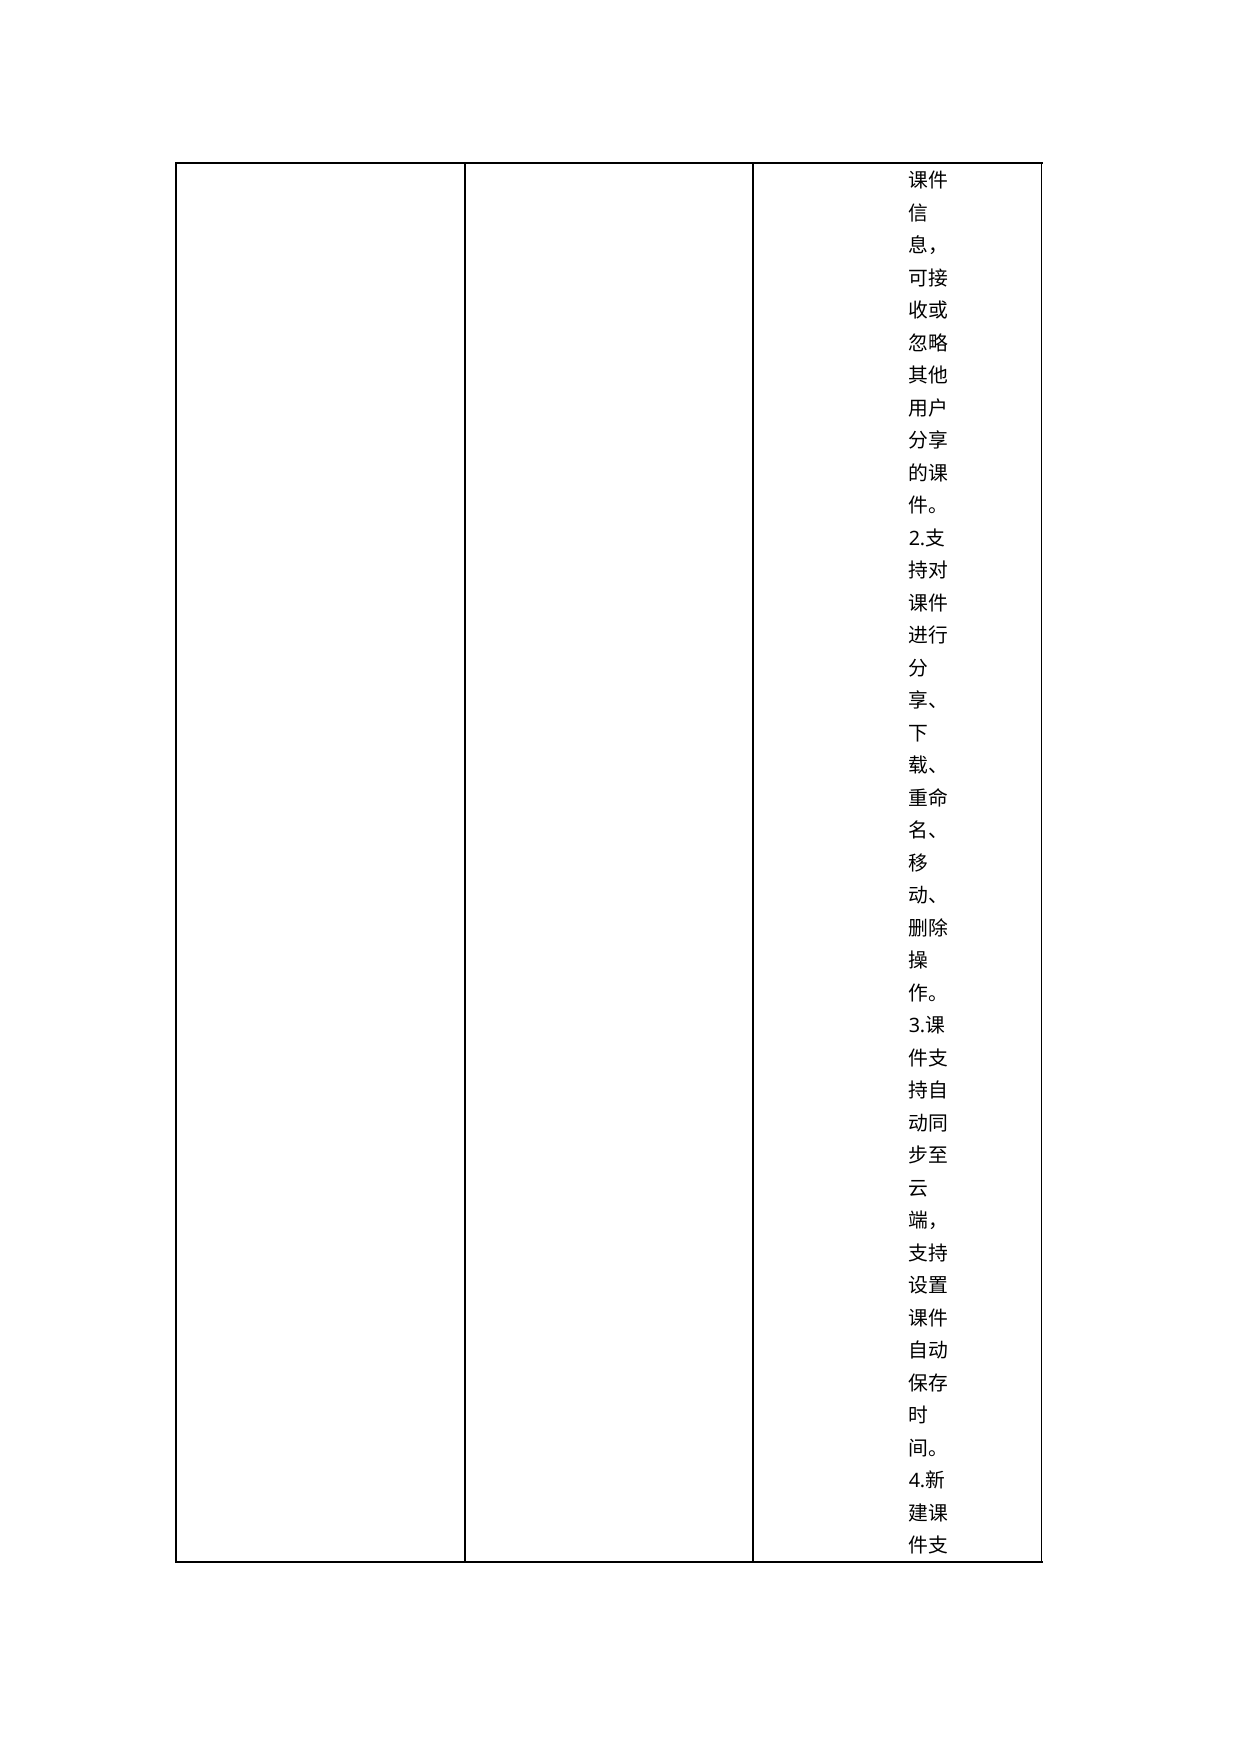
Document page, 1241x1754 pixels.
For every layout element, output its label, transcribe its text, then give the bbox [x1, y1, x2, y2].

table_cell 1 [177, 164, 464, 1561]
table_cell [466, 164, 752, 1561]
table_cell [754, 164, 1041, 1561]
